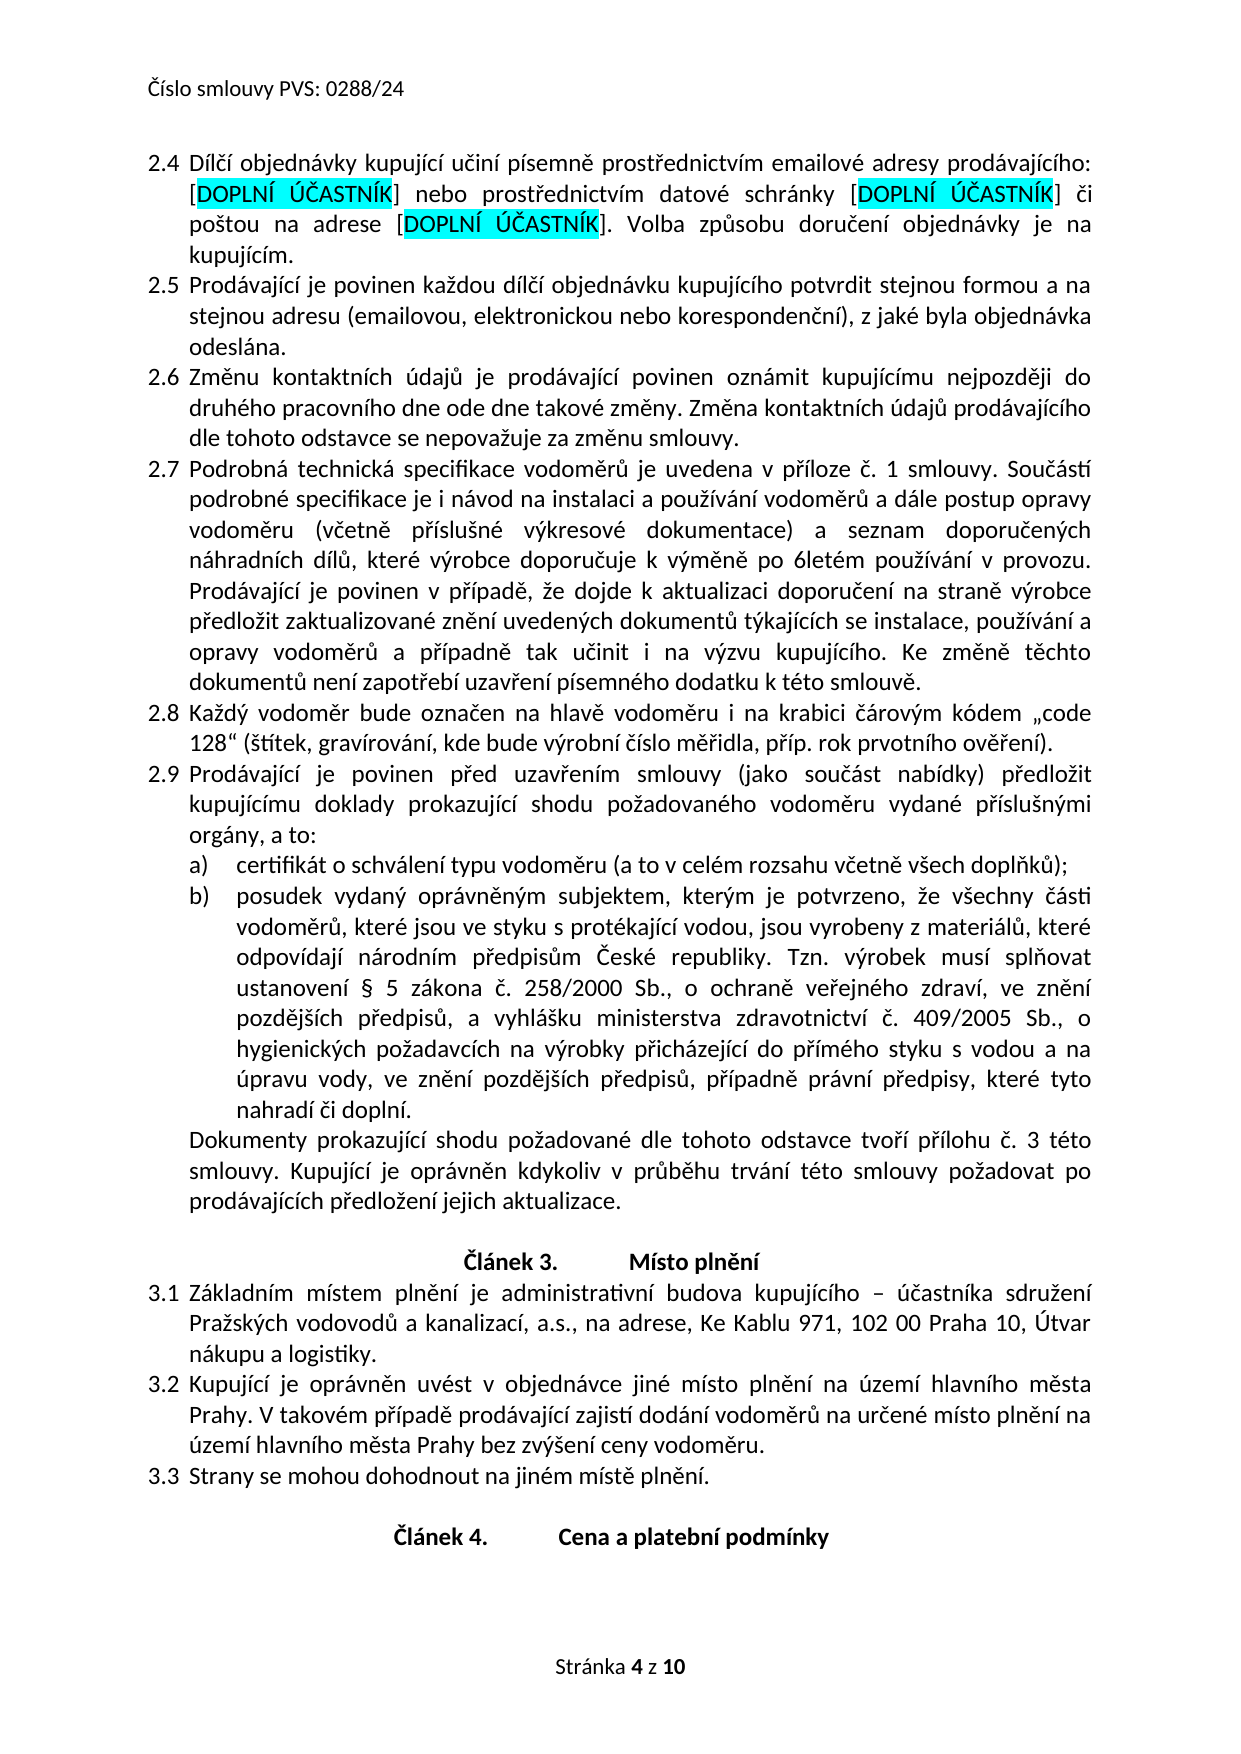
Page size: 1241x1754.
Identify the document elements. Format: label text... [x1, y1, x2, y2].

list posudek vydaný oprávněným subjektem, kterým je potvrzeno, že všechny části vodoměrů, které jsou ve styku s protékající vodou, jsou vyrobeny z materiálů, které odpovídají národním předpisům České republiky. Tzn. výrobek musí splňovat ustanovení § 5 zákona č. 258/2000 Sb., o ochraně veřejného zdraví, ve znění pozdějších předpisů, a vyhlášku ministerstva zdravotnictví č. 409/2005 Sb., o hygienických požadavcích na výrobky přicházející do přímého styku s vodou a na úpravu vody, ve znění pozdějších předpisů, případně právní předpisy, které tyto nahradí či doplní. [189, 880, 1093, 1124]
list Strany se mohou dohodnout na jiném místě plnění. [148, 1460, 1093, 1491]
list Cena a platební podmínky [178, 1521, 1093, 1552]
list Kupující je oprávněn uvést v objednávce jiné místo plnění na území hlavního města Prahy. V takovém případě prodávající zajistí dodání vodoměrů na určené místo plnění na území hlavního města Prahy bez zvýšení ceny vodoměru. [148, 1368, 1093, 1460]
list Podrobná technická specifikace vodoměrů je uvedena v příloze č. 1 smlouvy. Součástí podrobné specifikace je i návod na instalaci a používání vodoměrů a dále postup opravy vodoměru (včetně příslušné výkresové dokumentace) a seznam doporučených náhradních dílů, které výrobce doporučuje k výměně po 6letém používání v provozu. Prodávající je povinen v případě, že dojde k aktualizaci doporučení na straně výrobce předložit zaktualizované znění uvedených dokumentů týkajících se instalace, používání a opravy vodoměrů a případně tak učinit i na výzvu kupujícího. Ke změně těchto dokumentů není zapotřebí uzavření písemného dodatku k této smlouvě. [148, 453, 1093, 697]
list Každý vodoměr bude označen na hlavě vodoměru i na krabici čárovým kódem „code 128“ (štítek, gravírování, kde bude výrobní číslo měřidla, příp. rok prvotního ověření). [148, 697, 1093, 758]
list Dílčí objednávky kupující učiní písemně prostřednictvím emailové adresy prodávajícího: [DOPLNÍ ÚČASTNÍK] nebo prostřednictvím datové schránky [DOPLNÍ ÚČASTNÍK] či poštou na adrese [DOPLNÍ ÚČASTNÍK]. Volba způsobu doručení objednávky je na kupujícím. [148, 148, 1093, 270]
list Prodávající je povinen před uzavřením smlouvy (jako součást nabídky) předložit kupujícímu doklady prokazující shodu požadovaného vodoměru vydané příslušnými orgány, a to: [148, 758, 1093, 849]
list Změnu kontaktních údajů je prodávající povinen oznámit kupujícímu nejpozději do druhého pracovního dne ode dne takové změny. Změna kontaktních údajů prodávajícího dle tohoto odstavce se nepovažuje za změnu smlouvy. [148, 361, 1093, 453]
list Dokumenty prokazující shodu požadované dle tohoto odstavce tvoří přílohu č. 3 této smlouvy. Kupující je oprávněn kdykoliv v průběhu trvání této smlouvy požadovat po prodávajících předložení jejich aktualizace. [189, 1124, 1093, 1216]
list Místo plnění [178, 1246, 1093, 1277]
list Základním místem plnění je administrativní budova kupujícího – účastníka sdružení Pražských vodovodů a kanalizací, a.s., na adrese, Ke Kablu 971, 102 00 Praha 10, Útvar nákupu a logistiky. [148, 1277, 1093, 1368]
list Prodávající je povinen každou dílčí objednávku kupujícího potvrdit stejnou formou a na stejnou adresu (emailovou, elektronickou nebo korespondenční), z jaké byla objednávka odeslána. [148, 270, 1093, 361]
list certifikát o schválení typu vodoměru (a to v celém rozsahu včetně všech doplňků); [189, 849, 1093, 880]
